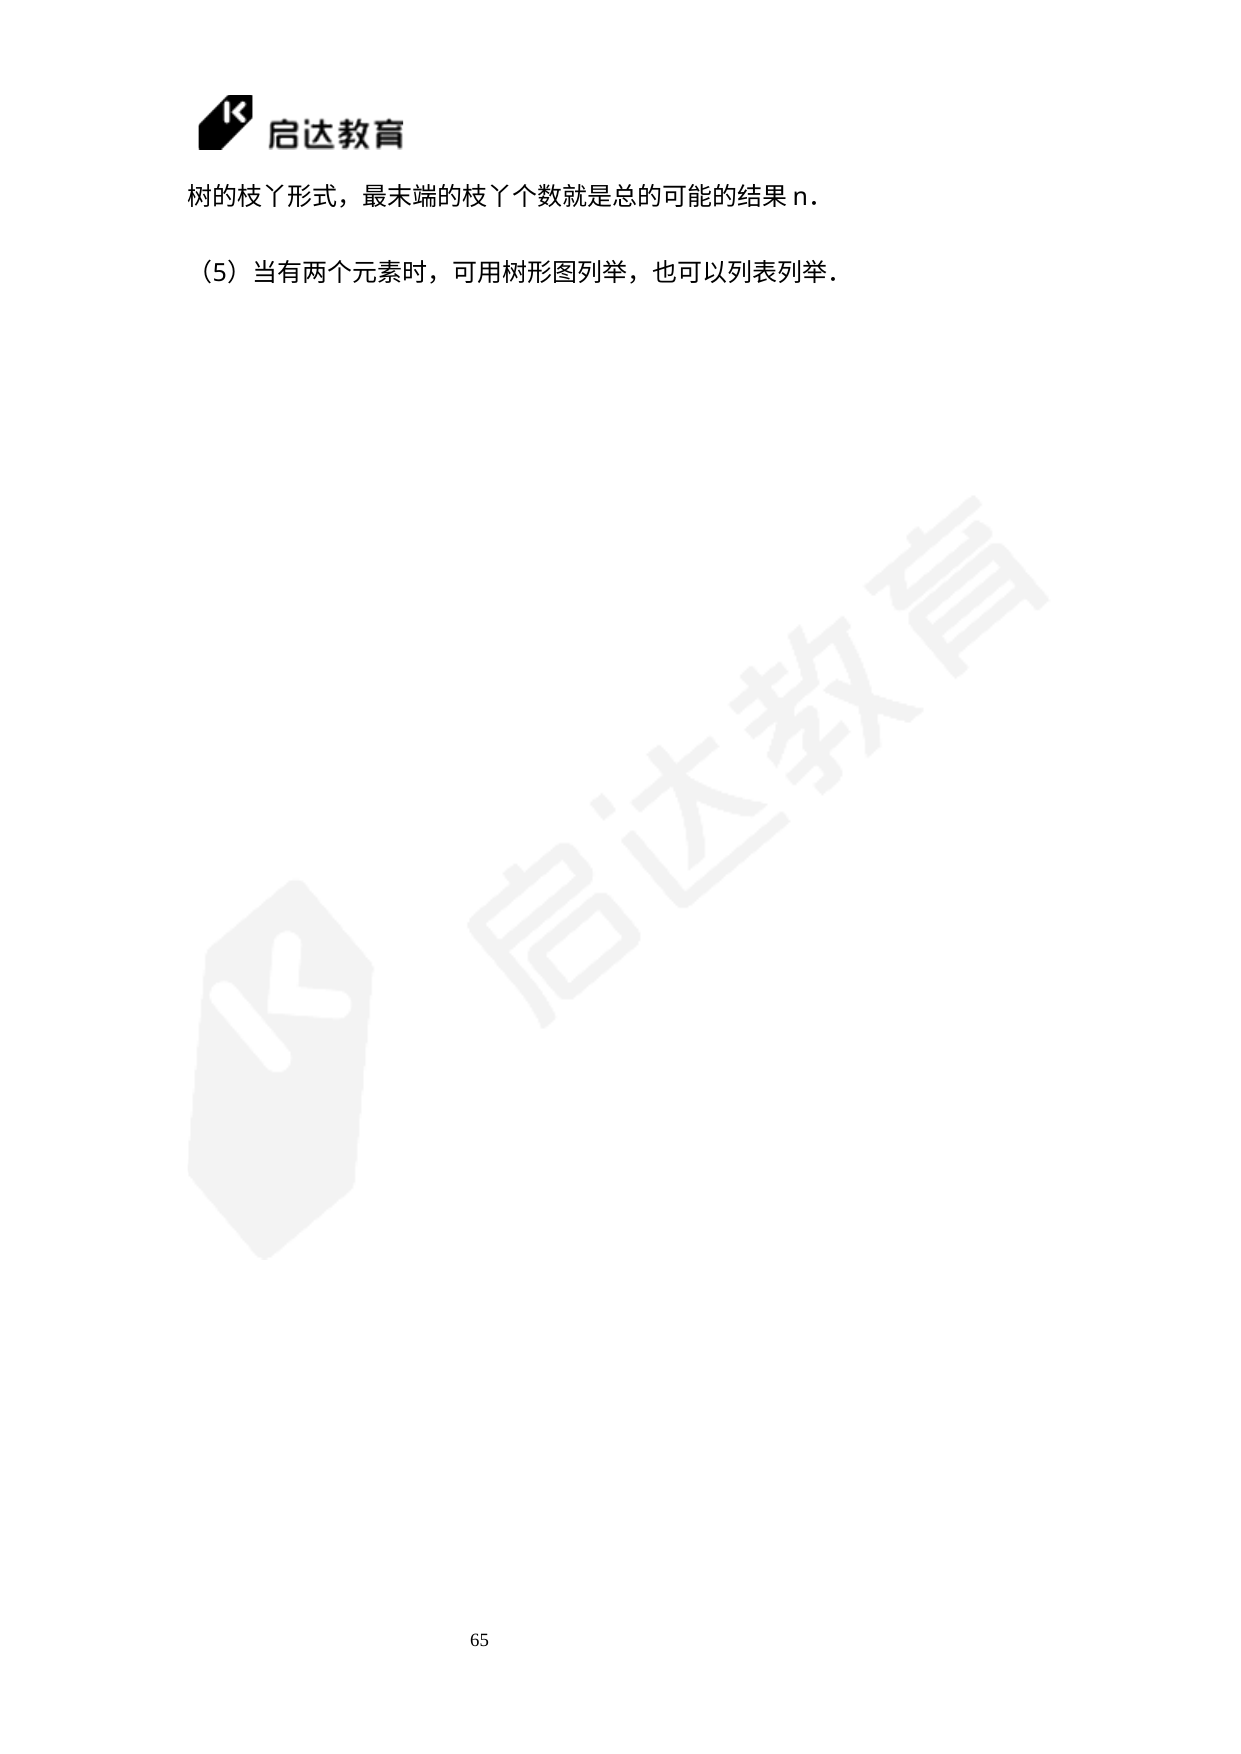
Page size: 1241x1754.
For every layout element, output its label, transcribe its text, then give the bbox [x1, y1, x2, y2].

picture [198, 95, 404, 150]
text （5）当有两个元素时，可用树形图列举，也可以列表列举． [187, 238, 1053, 303]
text （4）树形图列举法一般是选择一个元素再和其他元素分别组合，依次列出，象树的枝丫形式，最末端的枝丫个数就是总的可能的结果n． [187, 162, 1053, 227]
